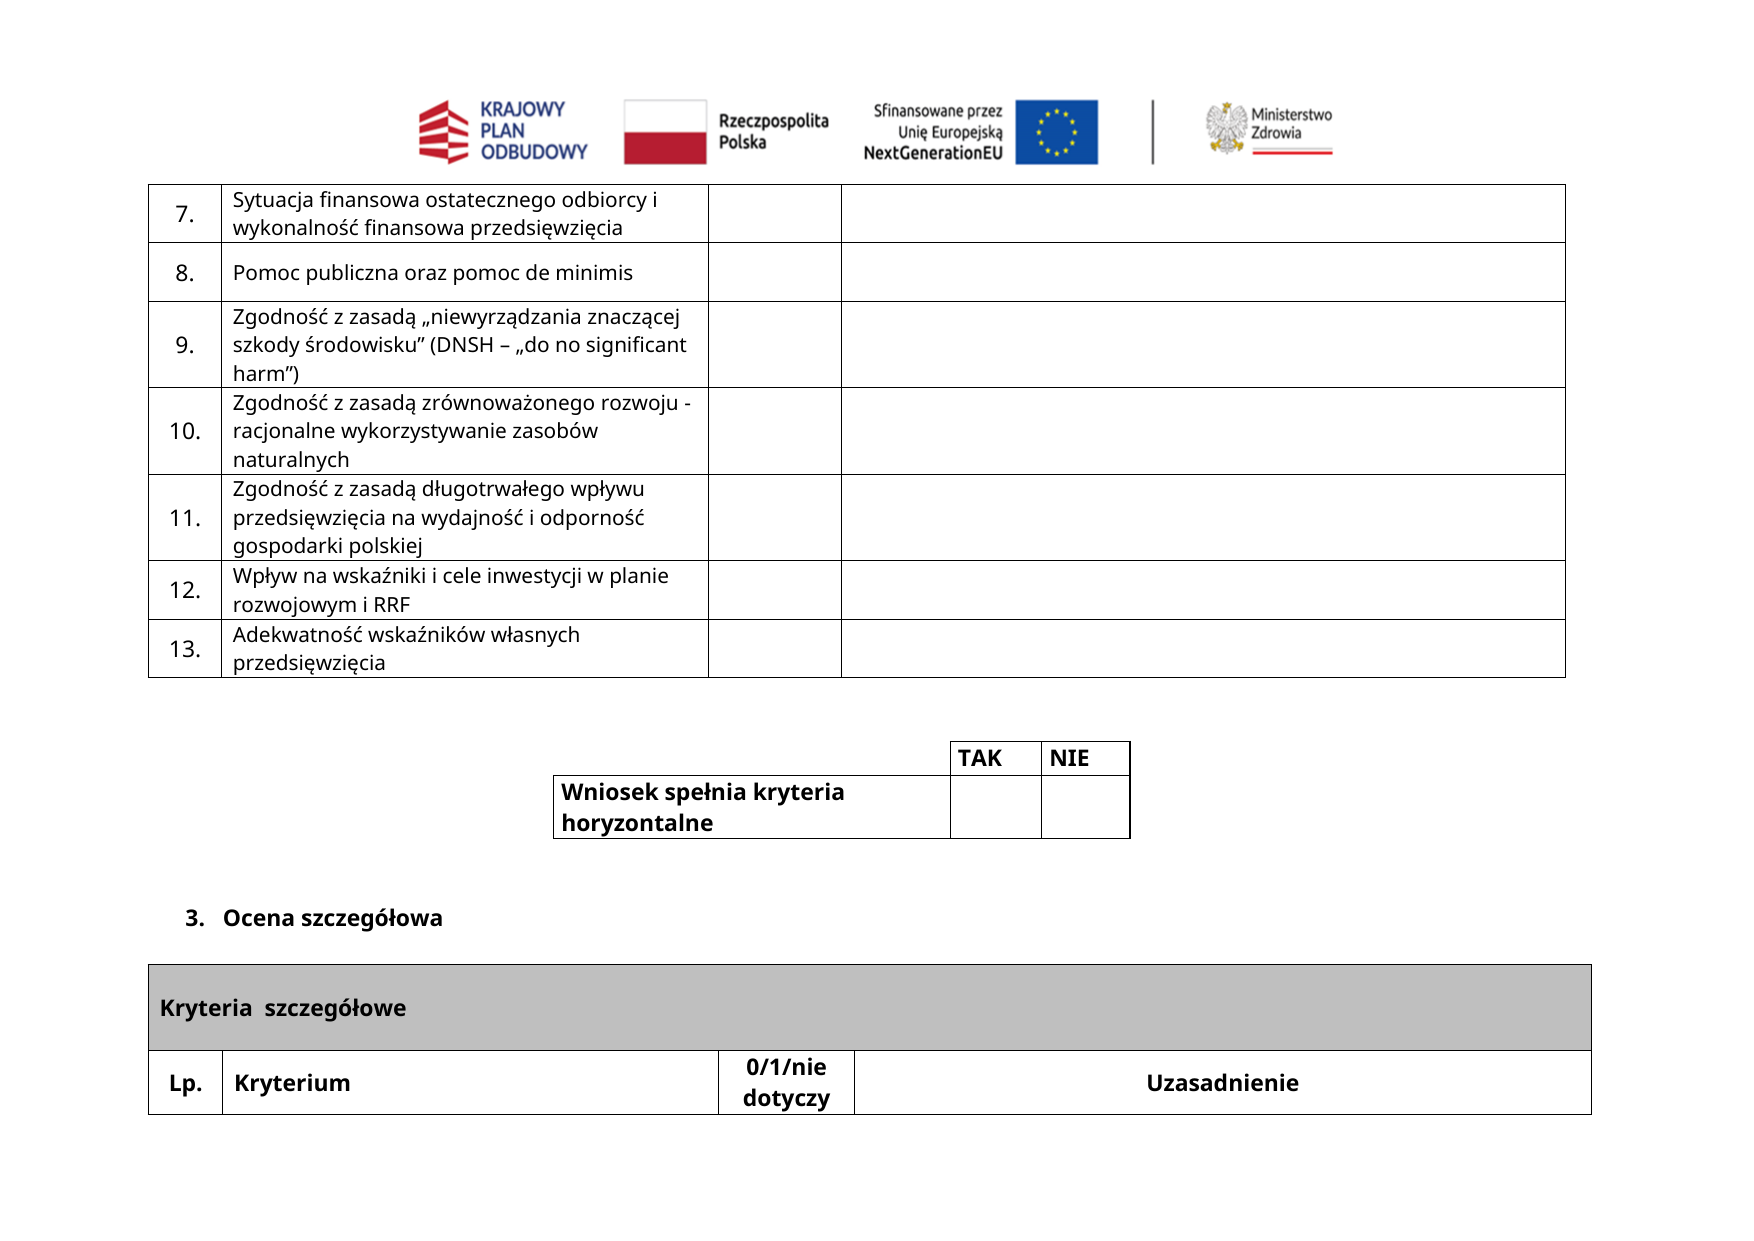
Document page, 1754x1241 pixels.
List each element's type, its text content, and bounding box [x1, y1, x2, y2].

table_cell Wpływ na wskaźniki i cele inwestycji w planie rozwojowym i RRF [222, 561, 708, 618]
list Ocena szczegółowa [185, 902, 1606, 933]
table_cell Zgodność z zasadą „niewyrządzania znaczącej szkody środowisku” (DNSH – „do no significant harm”) [222, 302, 708, 387]
table_cell [842, 475, 1565, 560]
table_cell [1042, 776, 1129, 838]
picture [402, 73, 1352, 184]
table_cell [709, 620, 841, 677]
table_cell Pomoc publiczna oraz pomoc de minimis [222, 243, 708, 301]
table_cell Wniosek spełnia kryteria horyzontalne [554, 776, 950, 838]
table_cell [709, 475, 841, 560]
table_cell 12. [149, 561, 221, 618]
table_cell [709, 388, 841, 473]
table_cell Uzasadnienie [855, 1051, 1591, 1113]
table_cell 9. [149, 302, 221, 387]
table_cell [842, 388, 1565, 473]
table_cell [842, 561, 1565, 618]
table_cell [842, 302, 1565, 387]
table_cell [951, 776, 1041, 838]
table_cell 10. [149, 388, 221, 473]
table_header NIE [1042, 742, 1129, 775]
table_cell [709, 243, 841, 301]
table_cell [842, 620, 1565, 677]
table_header TAK [951, 742, 1041, 775]
table_cell Lp. [149, 1051, 222, 1113]
table_cell [709, 302, 841, 387]
table_cell Kryterium [223, 1051, 718, 1113]
table_cell Sytuacja finansowa ostatecznego odbiorcy i wykonalność finansowa przedsięwzięcia [222, 185, 708, 242]
table_cell [842, 185, 1565, 242]
table_cell [709, 185, 841, 242]
table_cell 8. [149, 243, 221, 301]
table_cell [709, 561, 841, 618]
table_cell 13. [149, 620, 221, 677]
table_header Kryteria szczegółowe [149, 965, 1591, 1050]
table_cell 0/1/nie dotyczy [719, 1051, 854, 1113]
table_cell Zgodność z zasadą długotrwałego wpływu przedsięwzięcia na wydajność i odporność gospodarki polskiej [222, 475, 708, 560]
table_cell [842, 243, 1565, 301]
table_cell 7. [149, 185, 221, 242]
table_cell Zgodność z zasadą zrównoważonego rozwoju - racjonalne wykorzystywanie zasobów naturalnych [222, 388, 708, 473]
table_cell 11. [149, 475, 221, 560]
table_cell Adekwatność wskaźników własnych przedsięwzięcia [222, 620, 708, 677]
